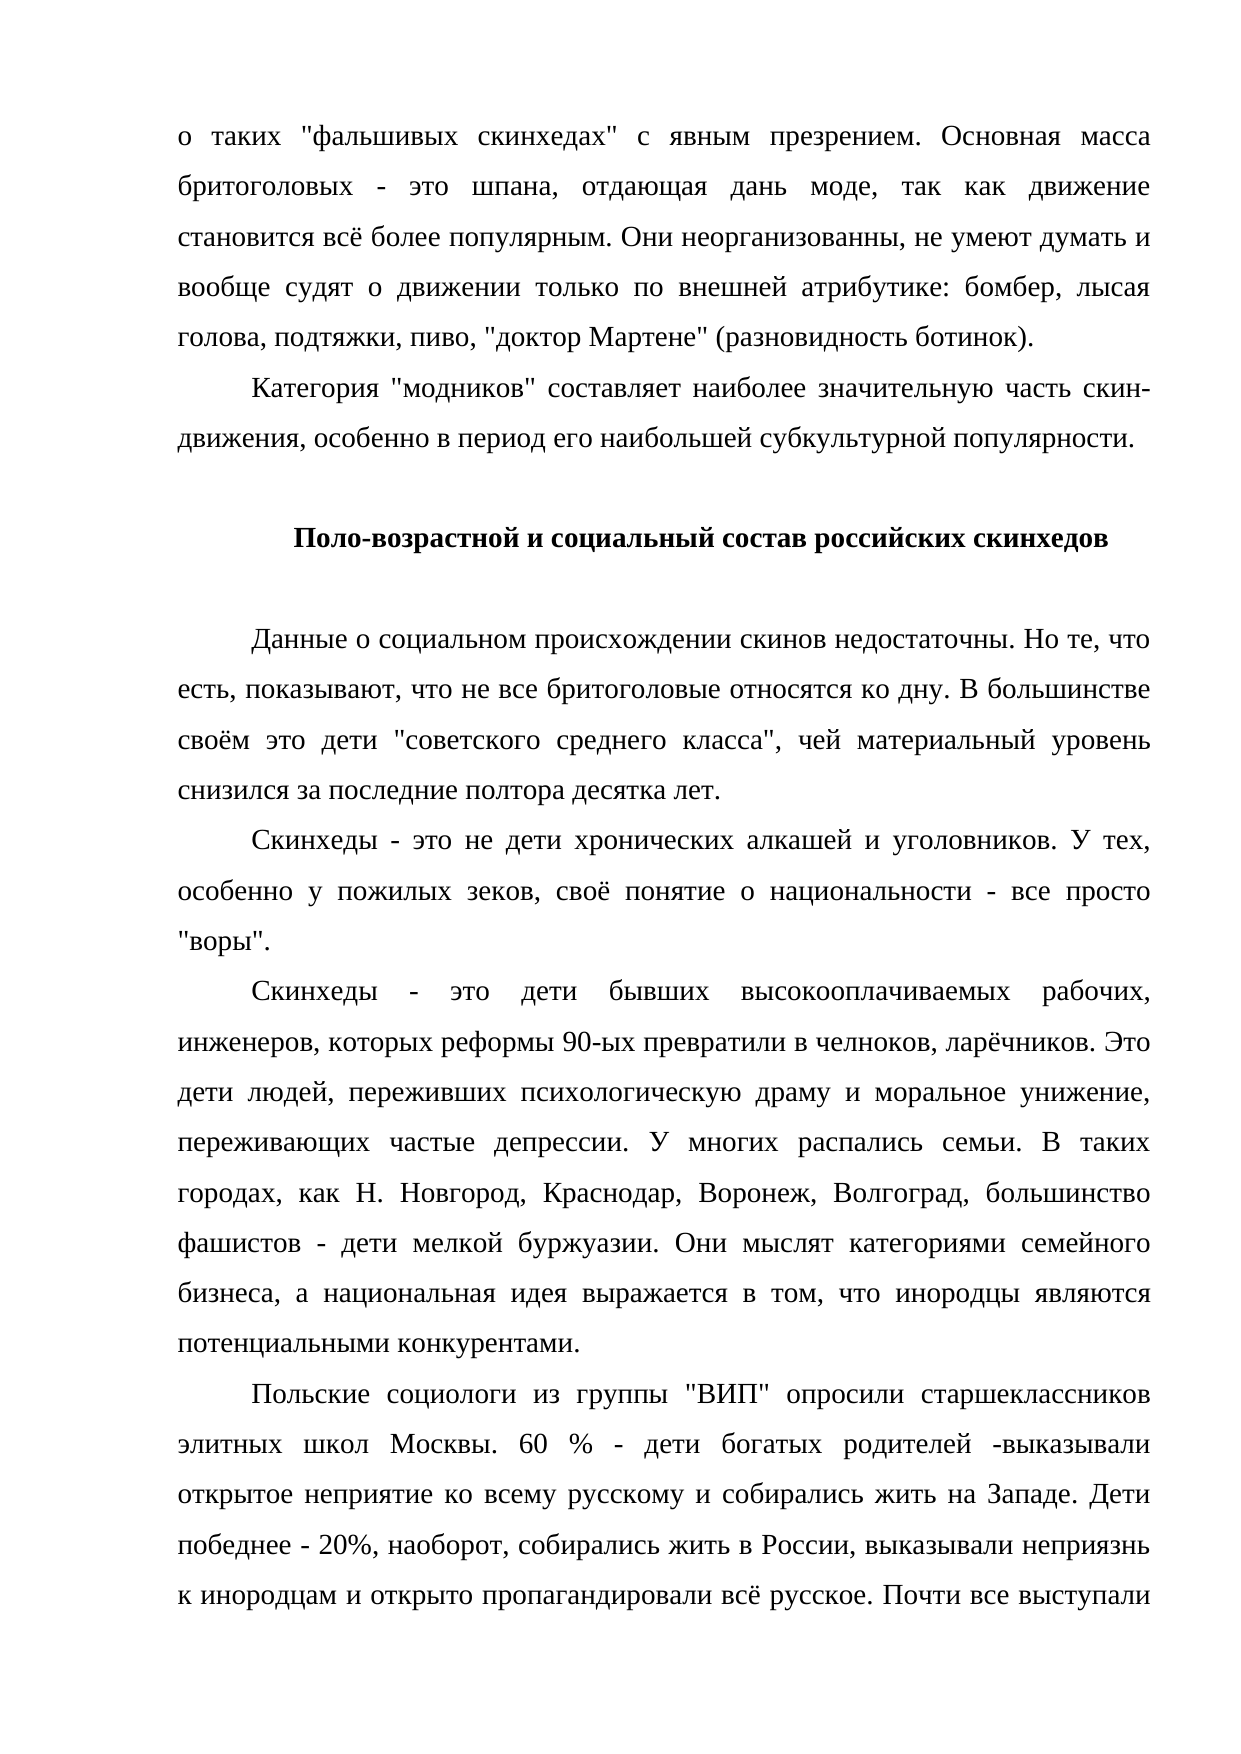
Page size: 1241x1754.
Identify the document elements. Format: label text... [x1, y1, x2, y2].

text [177, 1376, 1152, 1611]
text Скинхеды - это не дети хронических алкашей и уголовников. У тех, особенно у пожилых зеков, своё понятие о национальности - все просто "воры". [177, 822, 1152, 957]
text Категория "модников" составляет наиболее значительную часть скин-движения, особенно в период его наибольшей субкультурной популярности. [177, 370, 1152, 453]
text Скинхеды - это дети бывших высокооплачиваемых рабочих, инженеров, которых реформы 90-ых превратили в челноков, ларёчников. Это дети людей, переживших психологическую драму и моральное унижение, переживающих частые депрессии. У многих распались семьи. В таких городах, как Н. Новгород, Краснодар, Воронеж, Волгоград, большинство фашистов - дети мелкой буржуазии. Они мыслят категориями семейного бизнеса, а национальная идея выражается в том, что инородцы являются потенциальными конкурентами. [177, 973, 1152, 1359]
text Данные о социальном происхождении скинов недостаточны. Но те, что есть, показывают, что не все бритоголовые относятся ко дну. В большинстве своём это дети "советского среднего класса", чей материальный уровень снизился за последние полтора десятка лет. [177, 621, 1152, 806]
text Поло-возрастной и социальный состав российских скинхедов [177, 521, 1152, 554]
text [177, 118, 1152, 353]
